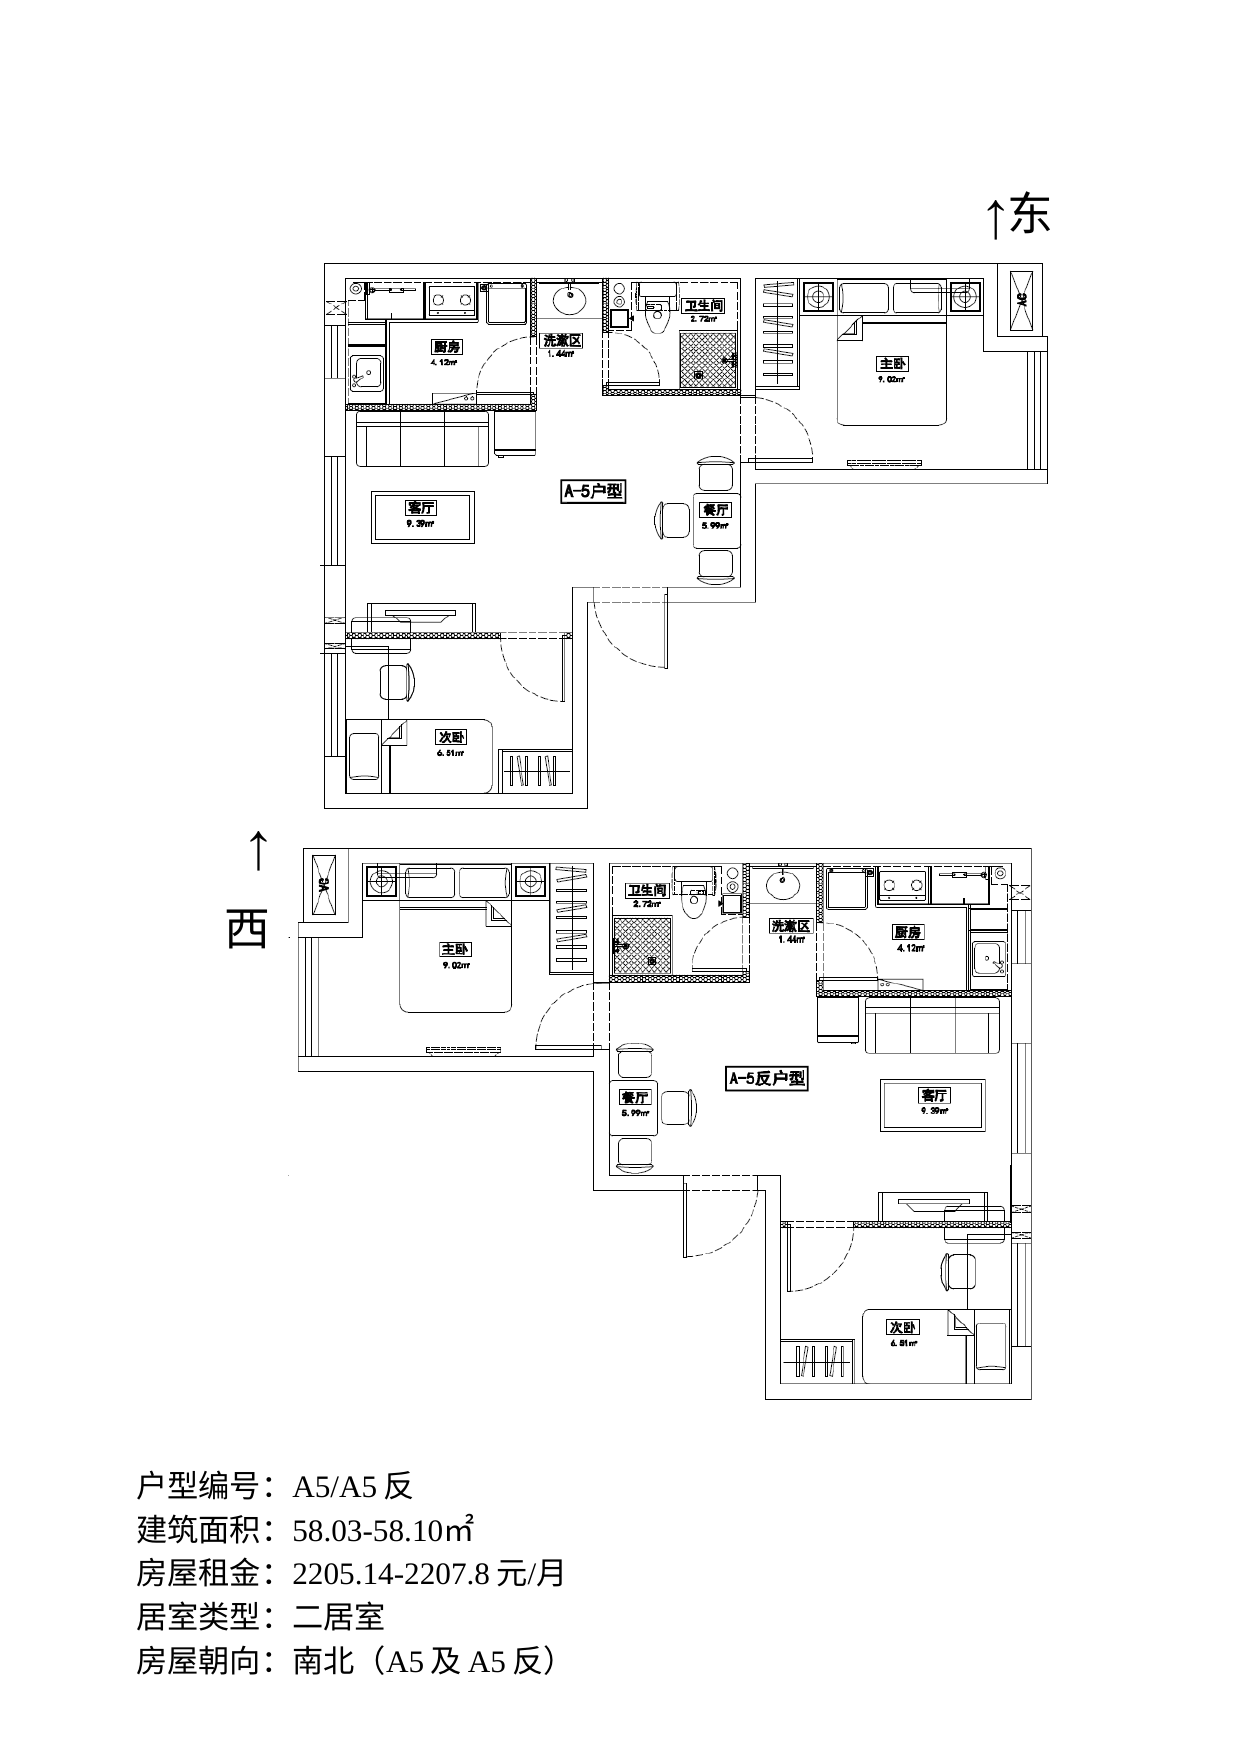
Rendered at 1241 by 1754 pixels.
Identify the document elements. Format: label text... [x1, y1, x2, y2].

picture [320, 259, 1053, 812]
text ↑西 [187, 812, 1053, 974]
picture [288, 844, 1032, 1401]
text ↑东 [187, 162, 1053, 259]
